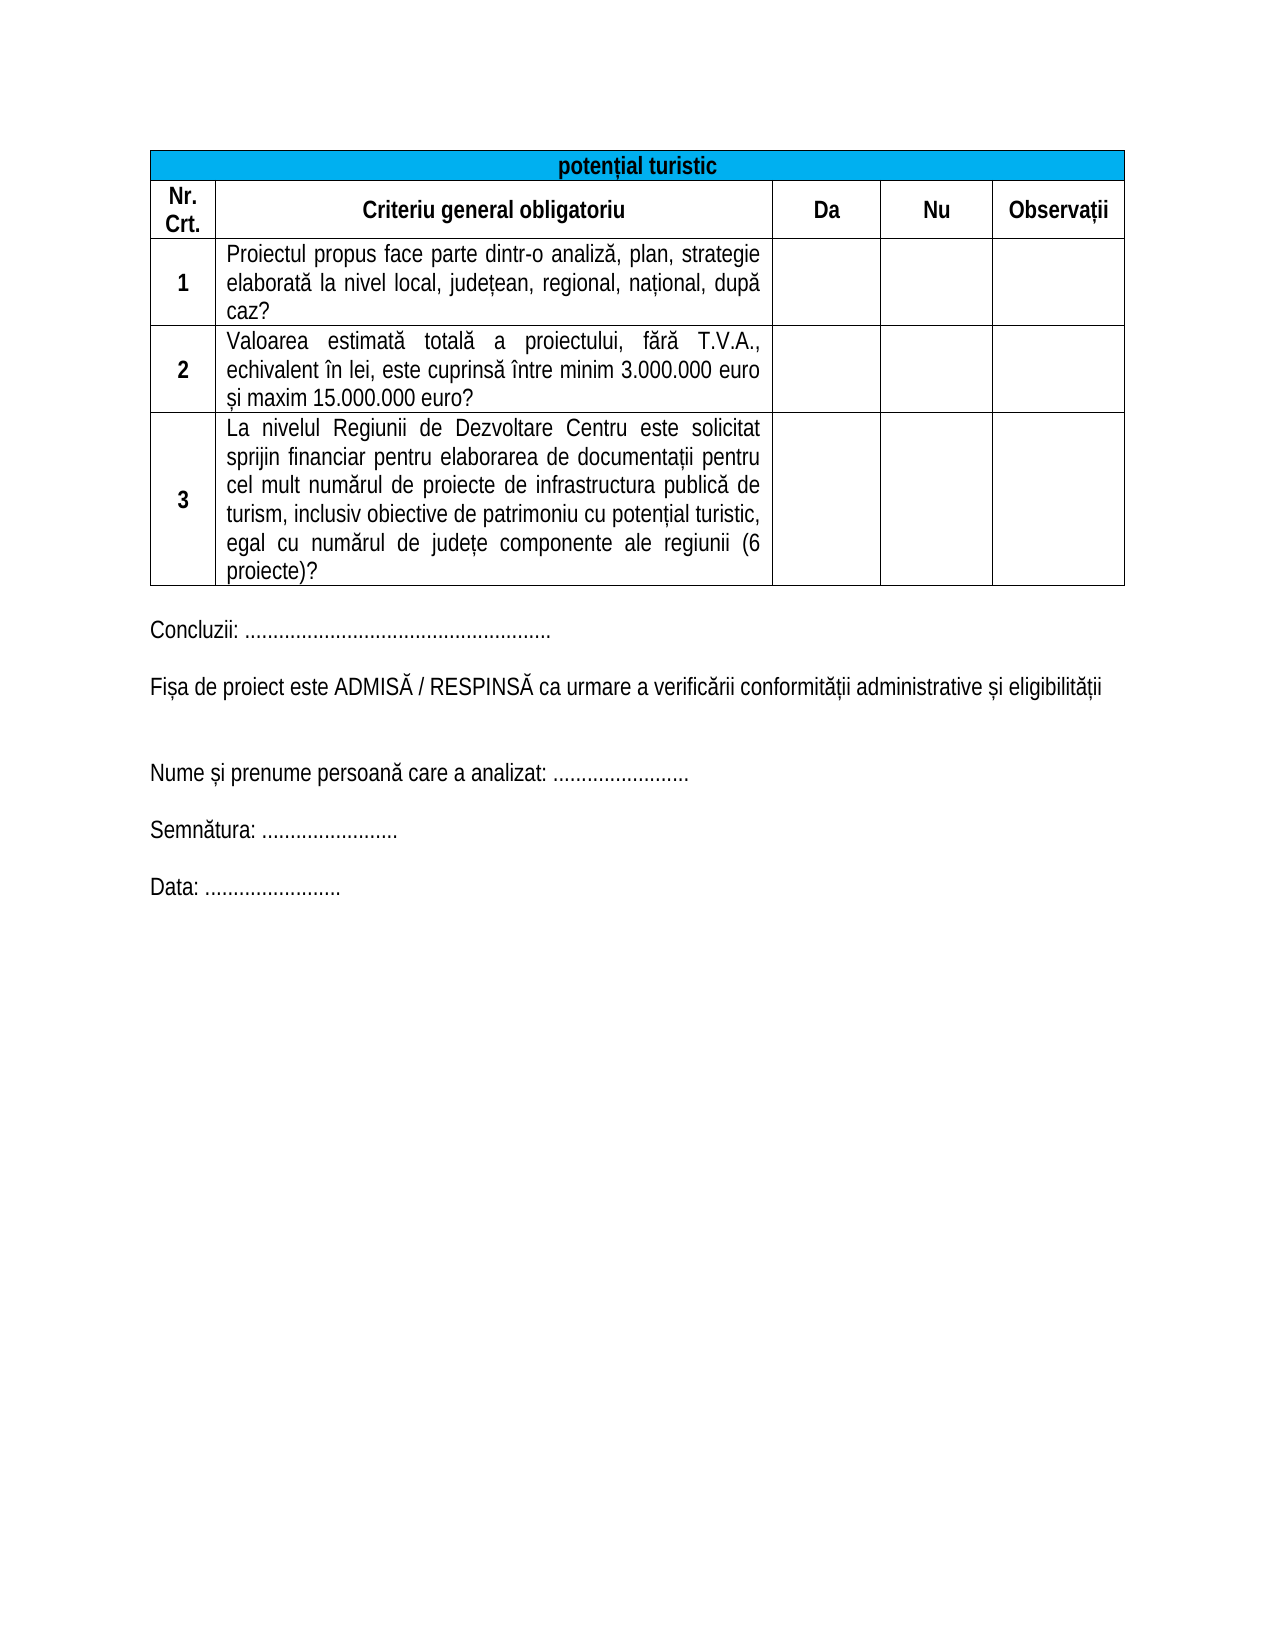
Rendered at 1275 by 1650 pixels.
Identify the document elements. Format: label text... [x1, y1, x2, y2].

table_cell 1 [151, 239, 215, 325]
table_cell [881, 239, 992, 325]
table_cell 3 [151, 413, 215, 585]
table_cell Observații [993, 181, 1124, 238]
table_cell [993, 326, 1124, 412]
table_cell [773, 413, 880, 585]
table_cell [773, 239, 880, 325]
table_cell [993, 413, 1124, 585]
table_cell Da [773, 181, 880, 238]
text Fișa de proiect este ADMISĂ / RESPINSĂ ca urmare a verificării conformității administrative și eligibilității [150, 672, 1125, 701]
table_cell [151, 151, 1124, 180]
text Concluzii: ...................................................... [150, 614, 1125, 643]
table_cell Proiectul propus face parte dintr-o analiză, plan, strategie elaborată la nivel local, județean, regional, național, după caz? [216, 239, 772, 325]
table_cell Nu [881, 181, 992, 238]
table_cell Nr. Crt. [151, 181, 215, 238]
text Semnătura: ........................ [150, 815, 1125, 844]
table_cell 2 [151, 326, 215, 412]
table_cell [773, 326, 880, 412]
table_cell [881, 413, 992, 585]
table_cell Valoarea estimată totală a proiectului, fără T.V.A., echivalent în lei, este cuprinsă între minim 3.000.000 euro și maxim 15.000.000 euro? [216, 326, 772, 412]
text Data: ........................ [150, 872, 1125, 901]
table_cell [993, 239, 1124, 325]
text Nume și prenume persoană care a analizat: ........................ [150, 758, 1125, 786]
table_cell Criteriu general obligatoriu [216, 181, 772, 238]
table_cell [881, 326, 992, 412]
table_cell La nivelul Regiunii de Dezvoltare Centru este solicitat sprijin financiar pentru elaborarea de documentații pentru cel mult numărul de proiecte de infrastructura publică de turism, inclusiv obiective de patrimoniu cu potențial turistic, egal cu numărul de județe componente ale regiunii (6 proiecte)? [216, 413, 772, 585]
